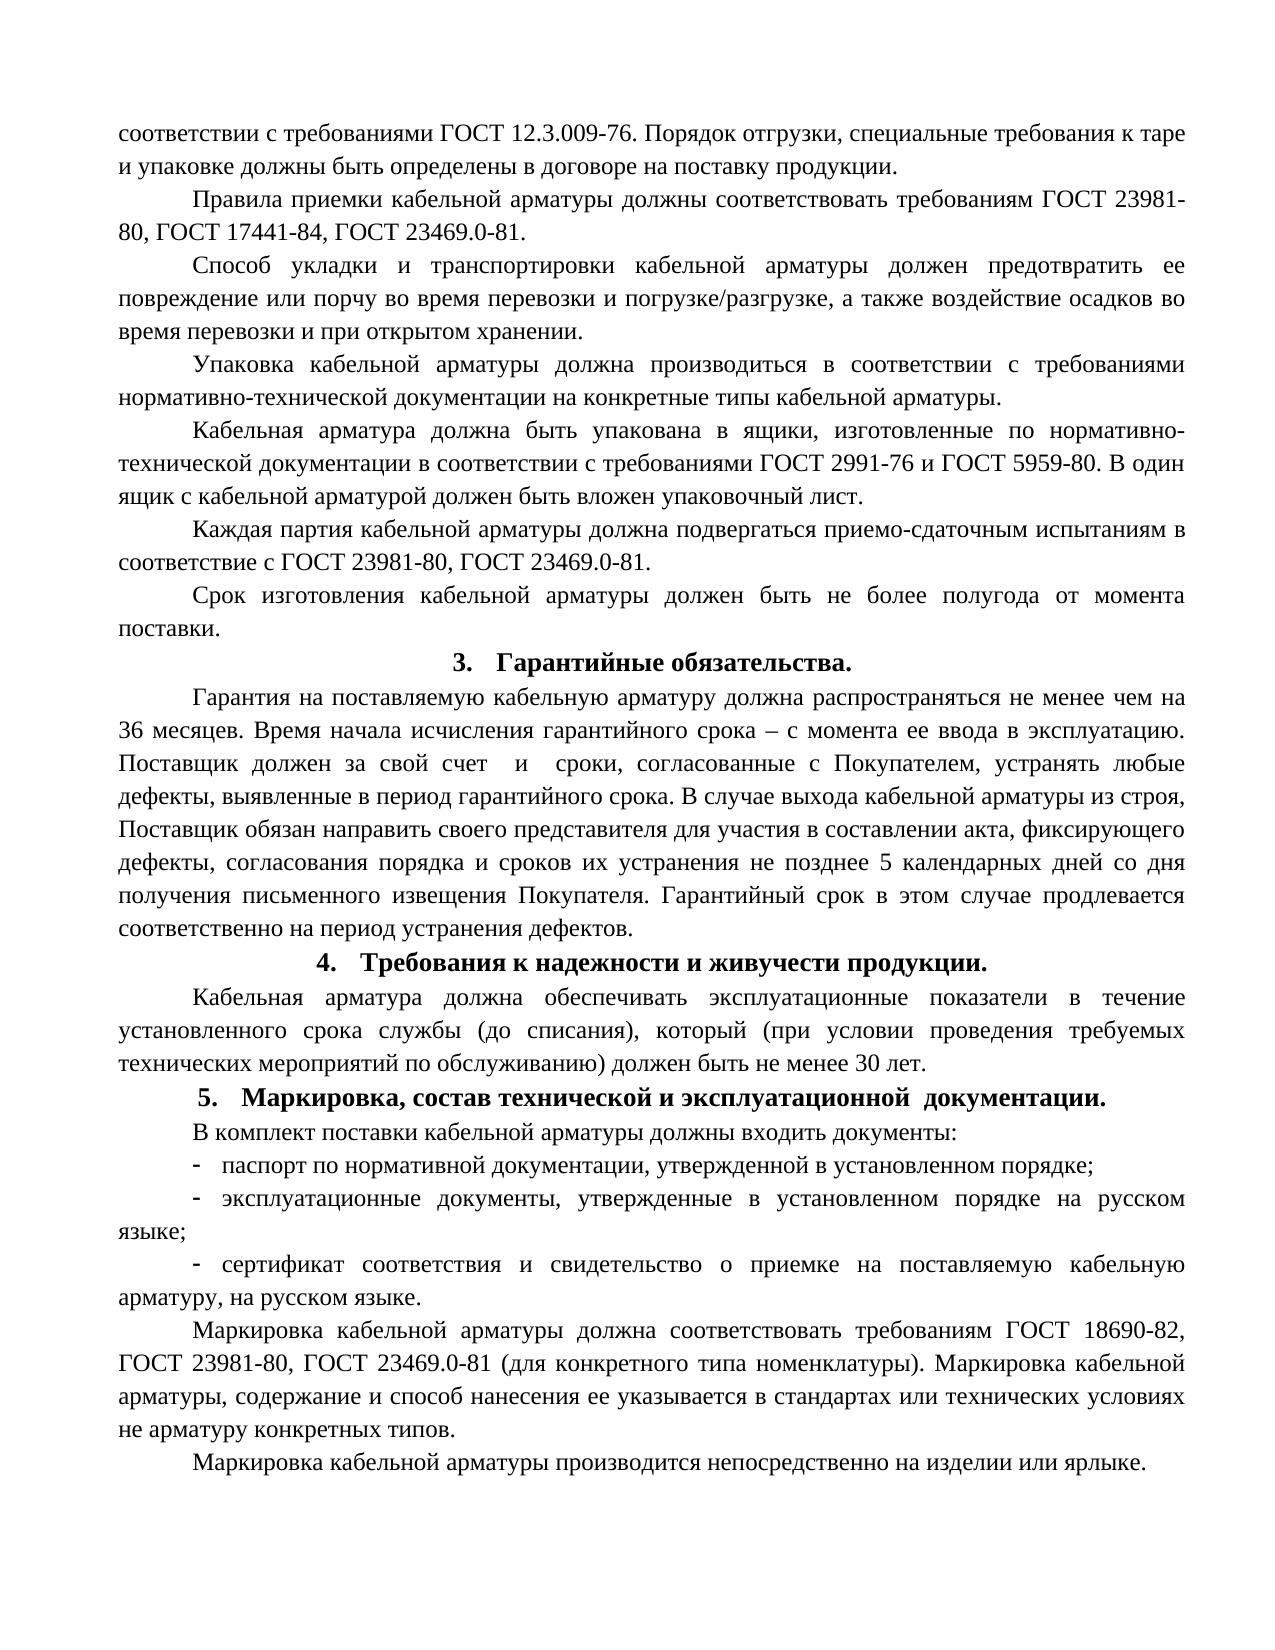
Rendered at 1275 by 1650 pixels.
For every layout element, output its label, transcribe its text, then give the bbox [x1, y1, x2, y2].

text Кабельная арматура должна быть упакована в ящики, изготовленные по нормативно-технической документации в соответствии с требованиями ГОСТ 2991-76 и ГОСТ 5959-80. В один ящик с кабельной арматурой должен быть вложен упаковочный лист. [118, 415, 1186, 510]
list Гарантийные обязательства. [118, 646, 1186, 678]
text В комплект поставки кабельной арматуры должны входить документы: [118, 1117, 1186, 1146]
list Маркировка, состав технической и эксплуатационной документации. [118, 1081, 1186, 1112]
list Требования к надежности и живучести продукции. [118, 946, 1186, 977]
list Кабельная арматура должна обеспечивать эксплуатационные показатели в течение установленного срока службы (до списания), который (при условии проведения требуемых технических мероприятий по обслуживанию) должен быть не менее 30 лет. [118, 982, 1186, 1077]
list Маркировка кабельной арматуры должна соответствовать требованиям ГОСТ 18690-82, ГОСТ 23981-80, ГОСТ 23469.0-81 (для конкретного типа номенклатуры). Маркировка кабельной арматуры, содержание и способ нанесения ее указывается в стандартах или технических условиях не арматуру конкретных типов. [118, 1315, 1186, 1443]
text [118, 118, 1186, 180]
list паспорт по нормативной документации, утвержденной в установленном порядке; [118, 1150, 1186, 1179]
list сертификат соответствия и свидетельство о приемке на поставляемую кабельную арматуру, на русском языке. [118, 1249, 1186, 1311]
text Способ укладки и транспортировки кабельной арматуры должен предотвратить ее повреждение или порчу во время перевозки и погрузке/разгрузке, а также воздействие осадков во время перевозки и при открытом хранении. [118, 250, 1186, 345]
text Упаковка кабельной арматуры должна производиться в соответствии с требованиями нормативно-технической документации на конкретные типы кабельной арматуры. [118, 349, 1186, 411]
text Срок изготовления кабельной арматуры должен быть не более полугода от момента поставки. [118, 580, 1186, 642]
list Маркировка кабельной арматуры производится непосредственно на изделии или ярлыке. [118, 1447, 1186, 1476]
text Правила приемки кабельной арматуры должны соответствовать требованиям ГОСТ 23981-80, ГОСТ 17441-84, ГОСТ 23469.0-81. [118, 184, 1186, 246]
list эксплуатационные документы, утвержденные в установленном порядке на русском языке; [118, 1183, 1186, 1245]
text Каждая партия кабельной арматуры должна подвергаться приемо-сдаточным испытаниям в соответствие с ГОСТ 23981-80, ГОСТ 23469.0-81. [118, 514, 1186, 576]
list Гарантия на поставляемую кабельную арматуру должна распространяться не менее чем на 36 месяцев. Время начала исчисления гарантийного срока – с момента ее ввода в эксплуатацию. Поставщик должен за свой счет и сроки, согласованные с Покупателем, устранять любые дефекты, выявленные в период гарантийного срока. В случае выхода кабельной арматуры из строя, Поставщик обязан направить своего представителя для участия в составлении акта, фиксирующего дефекты, согласования порядка и сроков их устранения не позднее 5 календарных дней со дня получения письменного извещения Покупателя. Гарантийный срок в этом случае продлевается соответственно на период устранения дефектов. [118, 682, 1186, 942]
